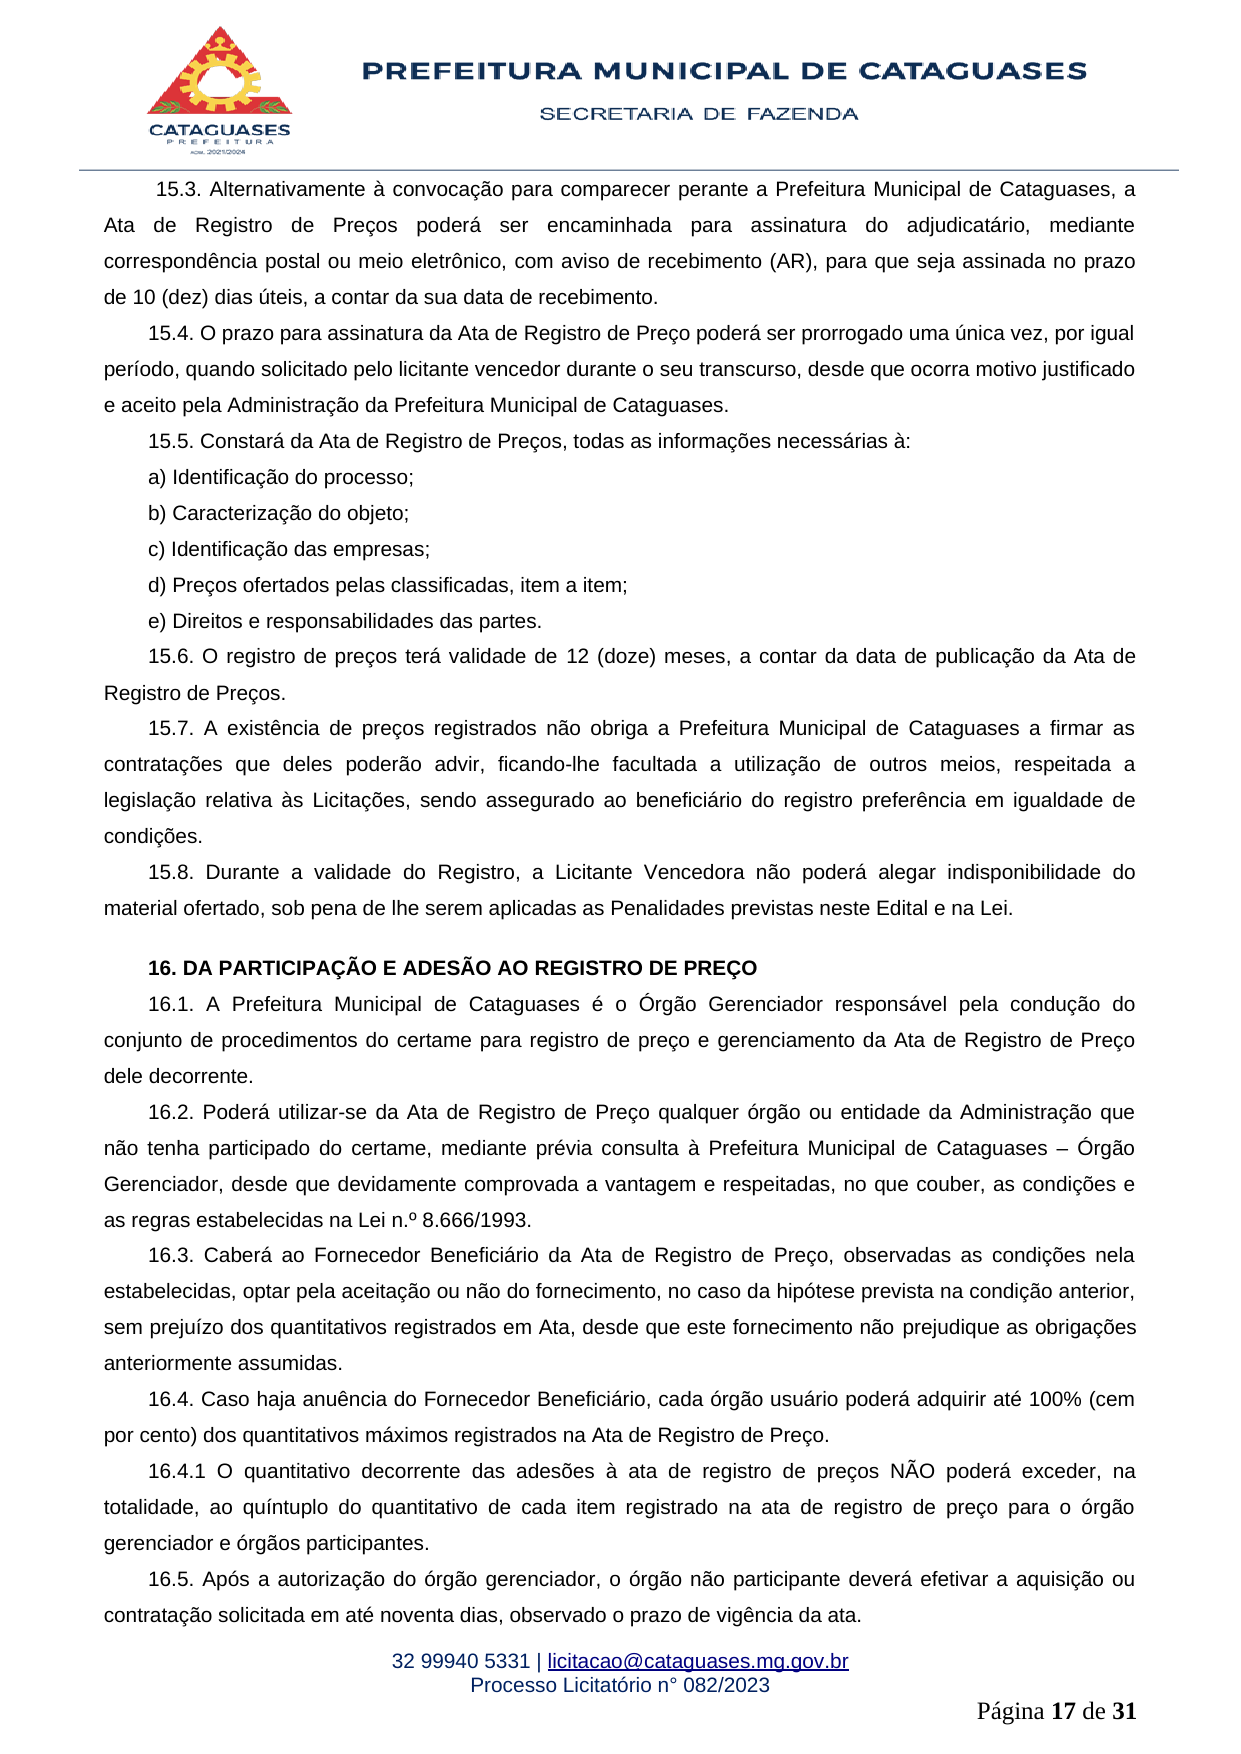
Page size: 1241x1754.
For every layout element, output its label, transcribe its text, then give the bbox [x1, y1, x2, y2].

text d) Preços ofertados pelas classificadas, item a item; [103, 572, 1137, 596]
text a) Identificação do processo; [103, 465, 1137, 489]
text 15.8. Durante a validade do Registro, a Licitante Vencedora não poderá alegar indisponibilidade do material ofertado, sob pena de lhe serem aplicadas as Penalidades previstas neste Edital e na Lei. [103, 860, 1137, 920]
text 16.3. Caberá ao Fornecedor Beneficiário da Ata de Registro de Preço, observadas as condições nela estabelecidas, optar pela aceitação ou não do fornecimento, no caso da hipótese prevista na condição anterior, sem prejuízo dos quantitativos registrados em Ata, desde que este fornecimento não prejudique as obrigações anteriormente assumidas. [103, 1243, 1137, 1375]
text 16.4.1 O quantitativo decorrente das adesões à ata de registro de preços NÃO poderá exceder, na totalidade, ao quíntuplo do quantitativo de cada item registrado na ata de registro de preço para o órgão gerenciador e órgãos participantes. [103, 1459, 1137, 1555]
text 15.3. Alternativamente à convocação para comparecer perante a Prefeitura Municipal de Cataguases, a Ata de Registro de Preços poderá ser encaminhada para assinatura do adjudicatário, mediante correspondência postal ou meio eletrônico, com aviso de recebimento (AR), para que seja assinada no prazo de 10 (dez) dias úteis, a contar da sua data de recebimento. [103, 177, 1137, 309]
text 16.2. Poderá utilizar-se da Ata de Registro de Preço qualquer órgão ou entidade da Administração que não tenha participado do certame, mediante prévia consulta à Prefeitura Municipal de Cataguases – Órgão Gerenciador, desde que devidamente comprovada a vantagem e respeitadas, no que couber, as condições e as regras estabelecidas na Lei n.º 8.666/1993. [103, 1099, 1137, 1231]
text 15.5. Constará da Ata de Registro de Preços, todas as informações necessárias à: [103, 429, 1137, 453]
text 16.5. Após a autorização do órgão gerenciador, o órgão não participante deverá efetivar a aquisição ou contratação solicitada em até noventa dias, observado o prazo de vigência da ata. [103, 1567, 1137, 1627]
text 15.6. O registro de preços terá validade de 12 (doze) meses, a contar da data de publicação da Ata de Registro de Preços. [103, 644, 1137, 704]
text 16. DA PARTICIPAÇÃO E ADESÃO AO REGISTRO DE PREÇO [103, 956, 1137, 980]
text 16.4. Caso haja anuência do Fornecedor Beneficiário, cada órgão usuário poderá adquirir até 100% (cem por cento) dos quantitativos máximos registrados na Ata de Registro de Preço. [103, 1387, 1137, 1447]
text e) Direitos e responsabilidades das partes. [103, 608, 1137, 632]
text 15.4. O prazo para assinatura da Ata de Registro de Preço poderá ser prorrogado uma única vez, por igual período, quando solicitado pelo licitante vencedor durante o seu transcurso, desde que ocorra motivo justificado e aceito pela Administração da Prefeitura Municipal de Cataguases. [103, 321, 1137, 417]
text 16.1. A Prefeitura Municipal de Cataguases é o Órgão Gerenciador responsável pela condução do conjunto de procedimentos do certame para registro de preço e gerenciamento da Ata de Registro de Preço dele decorrente. [103, 992, 1137, 1088]
picture [79, 7, 1179, 198]
text 15.7. A existência de preços registrados não obriga a Prefeitura Municipal de Cataguases a firmar as contratações que deles poderão advir, ficando-lhe facultada a utilização de outros meios, respeitada a legislação relativa às Licitações, sendo assegurado ao beneficiário do registro preferência em igualdade de condições. [103, 716, 1137, 848]
text b) Caracterização do objeto; [103, 501, 1137, 524]
text c) Identificação das empresas; [103, 537, 1137, 561]
